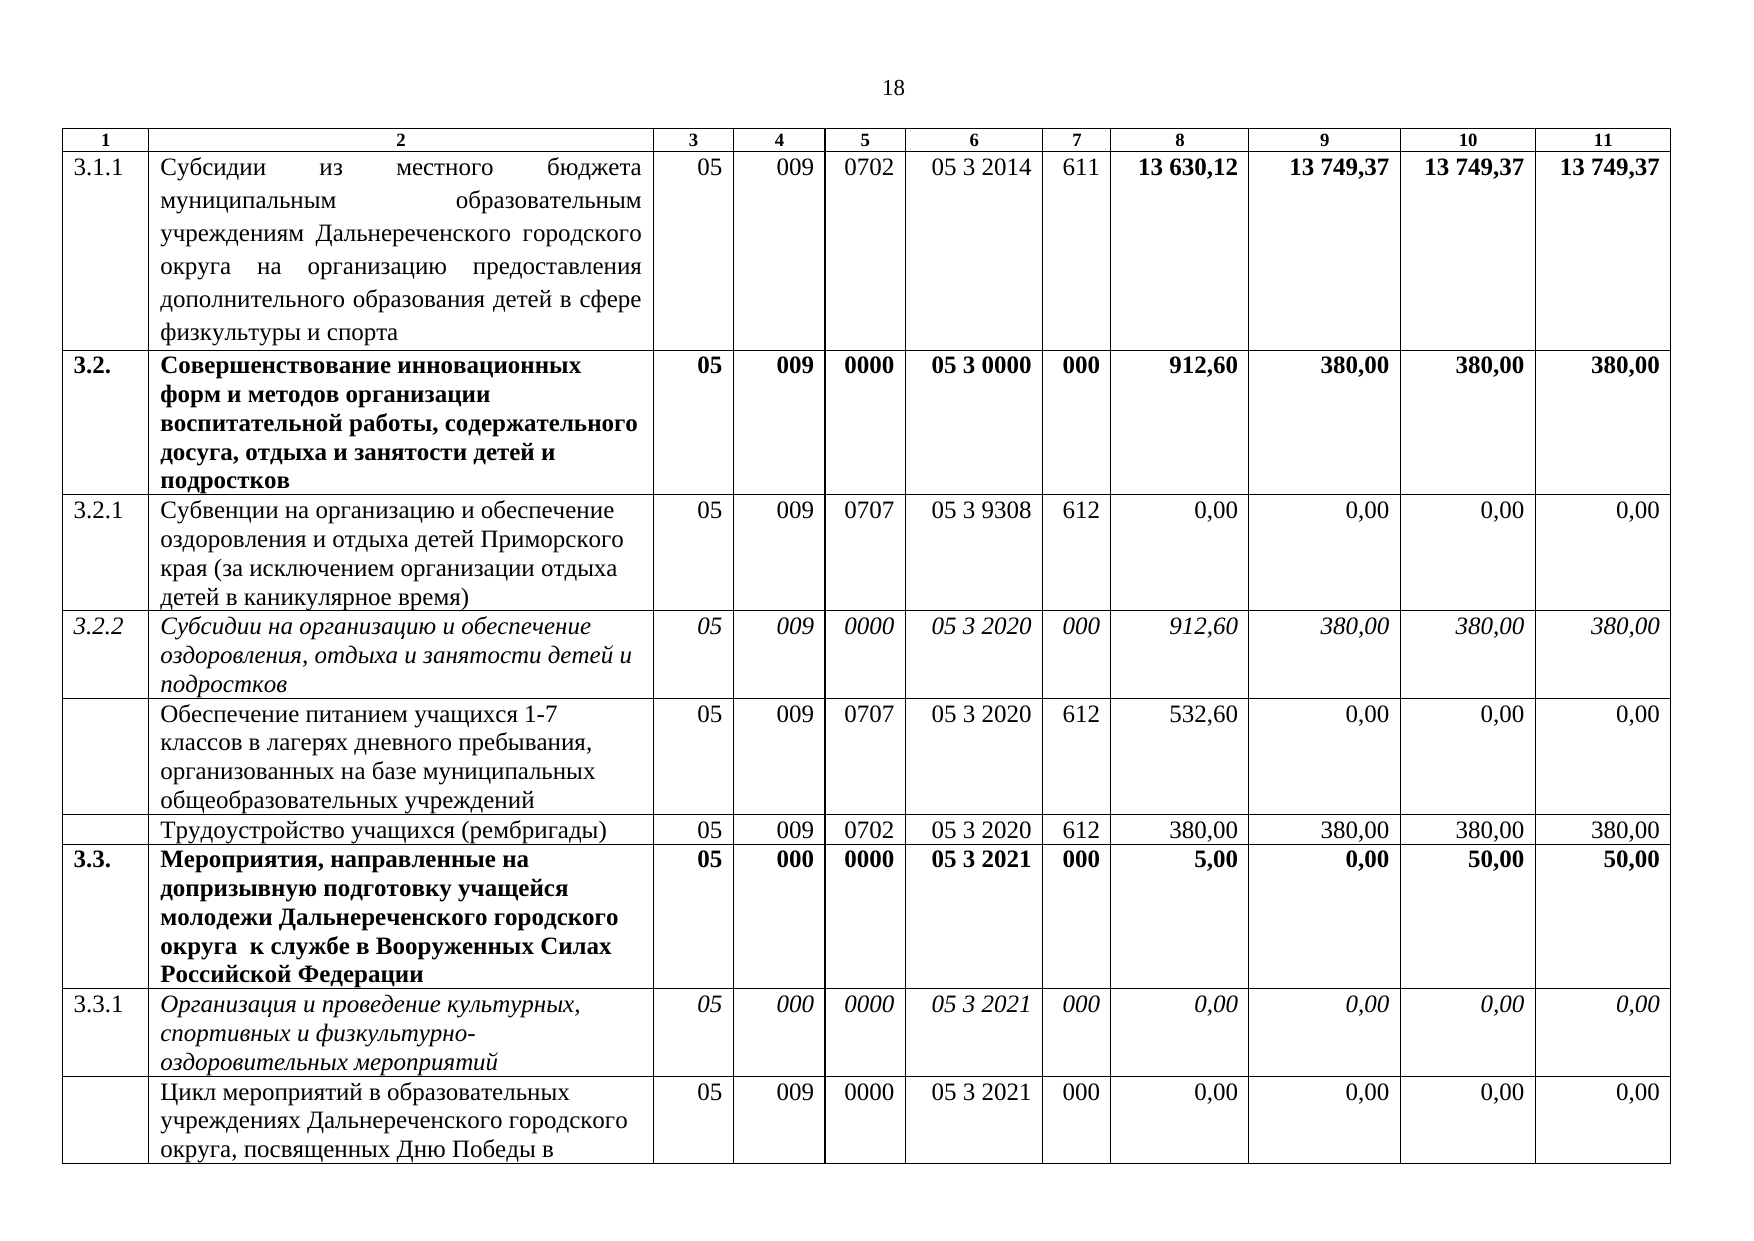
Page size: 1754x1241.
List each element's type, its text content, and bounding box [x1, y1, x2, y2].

table_cell 0,00 [1249, 845, 1400, 988]
table_cell 05 3 2021 [906, 1077, 1042, 1163]
table_cell 000 [734, 989, 824, 1076]
table_cell 380,00 [1249, 815, 1400, 843]
table_cell 3.3. [63, 845, 148, 988]
table_cell 05 [654, 1077, 733, 1163]
table_cell Субвенции на организацию и обеспечение оздоровления и отдыха детей Приморского края (за исключением организации отдыха детей в каникулярное время) [149, 495, 653, 610]
table_cell 3.2. [63, 351, 148, 494]
table_header 5 [826, 129, 905, 151]
table_cell 009 [734, 351, 824, 494]
table_cell 05 [654, 815, 733, 843]
table_header 11 [1536, 129, 1670, 151]
table_cell Трудоустройство учащихся (рембригады) [149, 815, 653, 843]
table_cell 0,00 [1249, 495, 1400, 610]
table_cell 009 [734, 815, 824, 843]
table_cell 05 3 2021 [906, 989, 1042, 1076]
table_cell [63, 699, 148, 814]
table_cell 0,00 [1401, 699, 1535, 814]
table_cell Мероприятия, направленные на допризывную подготовку учащейся молодежи Дальнереченского городского округа к службе в Вооруженных Силах Российской Федерации [149, 845, 653, 988]
table_cell 009 [734, 699, 824, 814]
table_cell 0,00 [1111, 989, 1248, 1076]
table_header 2 [149, 129, 653, 151]
table_cell 05 [654, 845, 733, 988]
table_header 3 [654, 129, 733, 151]
table_cell 0,00 [1536, 495, 1670, 610]
table_header 8 [1111, 129, 1248, 151]
table_cell 380,00 [1401, 351, 1535, 494]
table_header 4 [734, 129, 824, 151]
table_cell 5,00 [1111, 845, 1248, 988]
table_cell 0702 [826, 815, 905, 843]
table_cell 380,00 [1536, 815, 1670, 843]
table_cell 0,00 [1111, 495, 1248, 610]
table_cell 0,00 [1249, 989, 1400, 1076]
table_cell 612 [1043, 815, 1110, 843]
table_cell 0,00 [1536, 989, 1670, 1076]
table_cell 05 3 2020 [906, 699, 1042, 814]
table_cell 009 [734, 1077, 824, 1163]
table_cell 13 630,12 [1111, 152, 1248, 349]
table_cell 380,00 [1249, 351, 1400, 494]
table_cell 50,00 [1401, 845, 1535, 988]
table_cell 05 [654, 351, 733, 494]
table_cell 3.2.1 [63, 495, 148, 610]
table_cell 000 [1043, 351, 1110, 494]
table_cell 380,00 [1401, 815, 1535, 843]
table_cell 05 3 2014 [906, 152, 1042, 349]
table_cell 13 749,37 [1401, 152, 1535, 349]
table_cell 380,00 [1401, 611, 1535, 698]
table_cell 009 [734, 611, 824, 698]
table_header 1 [63, 129, 148, 151]
table_cell 0,00 [1401, 989, 1535, 1076]
table_cell 3.1.1 [63, 152, 148, 349]
table_cell [63, 1077, 148, 1163]
table_cell 0000 [826, 1077, 905, 1163]
table_cell 05 [654, 495, 733, 610]
table_cell 380,00 [1536, 351, 1670, 494]
table_cell 05 3 2020 [906, 611, 1042, 698]
table_cell Организация и проведение культурных, спортивных и физкультурно-оздоровительных мероприятий [149, 989, 653, 1076]
table_cell 009 [734, 152, 824, 349]
table_cell 0,00 [1401, 495, 1535, 610]
table_cell 612 [1043, 699, 1110, 814]
table_cell 05 3 9308 [906, 495, 1042, 610]
table_cell 000 [734, 845, 824, 988]
table_cell 0000 [826, 611, 905, 698]
table_cell 912,60 [1111, 351, 1248, 494]
table_cell 000 [1043, 845, 1110, 988]
table_cell 05 [654, 699, 733, 814]
table_cell 05 3 2021 [906, 845, 1042, 988]
table_cell 0000 [826, 351, 905, 494]
table_cell Субсидии из местного бюджета муниципальным образовательным учреждениям Дальнереченского городского округа на организацию предоставления дополнительного образования детей в сфере физкультуры и спорта [149, 152, 653, 349]
table_cell 0707 [826, 495, 905, 610]
table_cell 0,00 [1536, 1077, 1670, 1163]
table_cell 612 [1043, 495, 1110, 610]
table_cell Совершенствование инновационных форм и методов организации воспитательной работы, содержательного досуга, отдыха и занятости детей и подростков [149, 351, 653, 494]
table_cell 0,00 [1536, 699, 1670, 814]
table_cell 0702 [826, 152, 905, 349]
table_cell 000 [1043, 1077, 1110, 1163]
table_cell 009 [734, 495, 824, 610]
table_cell 05 3 2020 [906, 815, 1042, 843]
table_cell 0707 [826, 699, 905, 814]
table_cell 50,00 [1536, 845, 1670, 988]
table_cell 13 749,37 [1536, 152, 1670, 349]
table_cell 13 749,37 [1249, 152, 1400, 349]
table_cell 0,00 [1401, 1077, 1535, 1163]
table_cell 380,00 [1249, 611, 1400, 698]
table_cell [63, 815, 148, 843]
table_header 10 [1401, 129, 1535, 151]
table_cell 0,00 [1111, 1077, 1248, 1163]
table_cell 05 [654, 152, 733, 349]
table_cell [149, 1077, 653, 1163]
table_cell 912,60 [1111, 611, 1248, 698]
table_cell 0000 [826, 845, 905, 988]
table_header 6 [906, 129, 1042, 151]
table_cell 3.2.2 [63, 611, 148, 698]
table_cell 0,00 [1249, 699, 1400, 814]
table_cell 611 [1043, 152, 1110, 349]
table_cell 380,00 [1111, 815, 1248, 843]
table_cell Субсидии на организацию и обеспечение оздоровления, отдыха и занятости детей и подростков [149, 611, 653, 698]
table_cell 05 3 0000 [906, 351, 1042, 494]
table_cell 000 [1043, 611, 1110, 698]
table_header 9 [1249, 129, 1400, 151]
table_cell 3.3.1 [63, 989, 148, 1076]
table_cell 380,00 [1536, 611, 1670, 698]
table_header 7 [1043, 129, 1110, 151]
table_cell Обеспечение питанием учащихся 1-7 классов в лагерях дневного пребывания, организованных на базе муниципальных общеобразовательных учреждений [149, 699, 653, 814]
table_cell 000 [1043, 989, 1110, 1076]
table_cell 0,00 [1249, 1077, 1400, 1163]
table_cell 05 [654, 989, 733, 1076]
table_cell 05 [654, 611, 733, 698]
table_cell 532,60 [1111, 699, 1248, 814]
table_cell 0000 [826, 989, 905, 1076]
